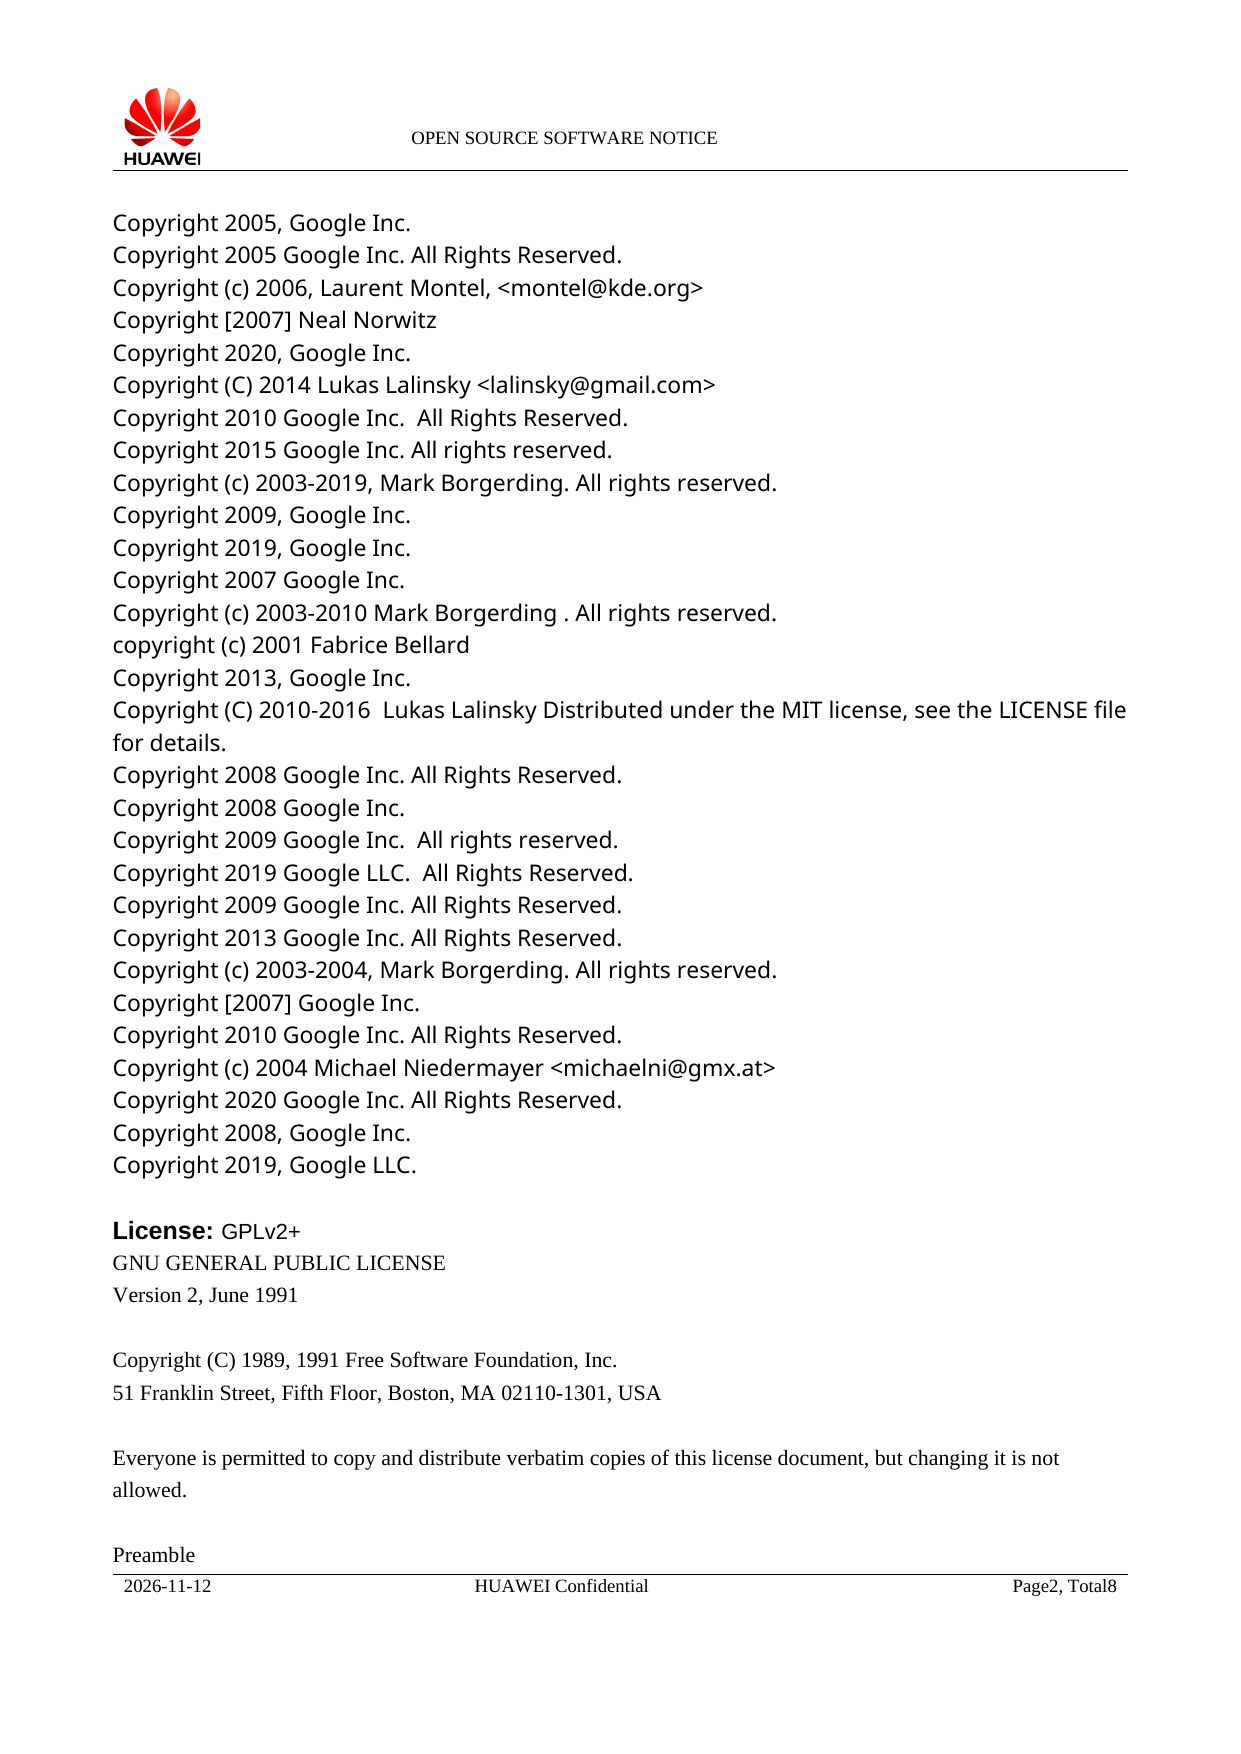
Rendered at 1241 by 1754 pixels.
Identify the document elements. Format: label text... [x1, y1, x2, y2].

text License: GPLv2+ [112, 1214, 1128, 1246]
picture [124, 88, 201, 165]
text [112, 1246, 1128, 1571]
